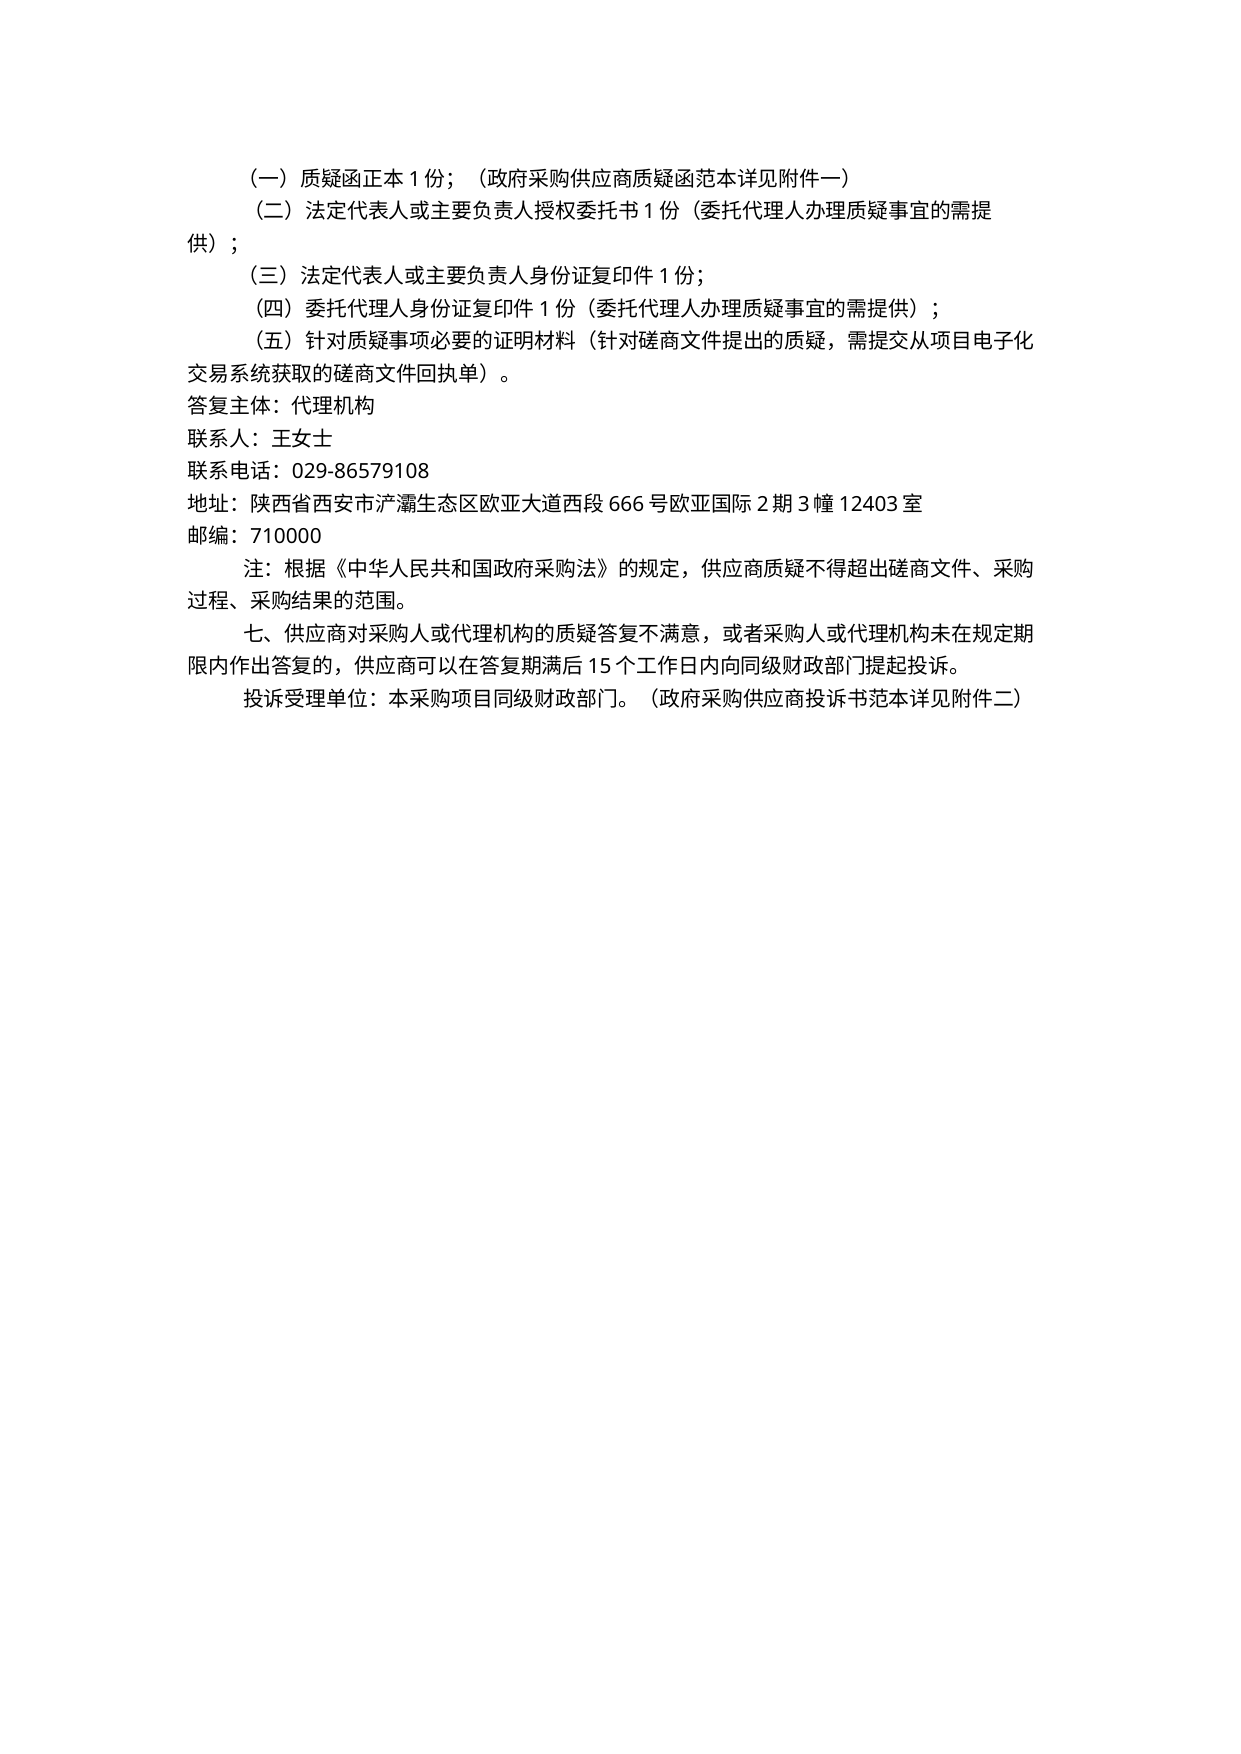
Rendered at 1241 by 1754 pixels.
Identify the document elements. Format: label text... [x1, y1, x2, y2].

text （五）针对质疑事项必要的证明材料（针对磋商文件提出的质疑，需提交从项目电子化交易系统获取的磋商文件回执单）。 [187, 324, 1053, 389]
text 投诉受理单位：本采购项目同级财政部门。（政府采购供应商投诉书范本详见附件二） [187, 682, 1053, 714]
text （二）法定代表人或主要负责人授权委托书1份（委托代理人办理质疑事宜的需提供）； [187, 194, 1053, 259]
text 答复主体：代理机构 [187, 389, 1053, 422]
text 注：根据《中华人民共和国政府采购法》的规定，供应商质疑不得超出磋商文件、采购过程、采购结果的范围。 [187, 552, 1053, 617]
text （三）法定代表人或主要负责人身份证复印件1份； [187, 259, 1053, 292]
text 联系人：王女士 [187, 422, 1053, 454]
text （四）委托代理人身份证复印件1份（委托代理人办理质疑事宜的需提供）； [187, 292, 1053, 324]
text 邮编：710000 [187, 519, 1053, 552]
text 联系电话：029-86579108 [187, 454, 1053, 487]
text 七、供应商对采购人或代理机构的质疑答复不满意，或者采购人或代理机构未在规定期限内作出答复的，供应商可以在答复期满后15个工作日内向同级财政部门提起投诉。 [187, 617, 1053, 682]
text 地址：陕西省西安市浐灞生态区欧亚大道西段666号欧亚国际2期3幢12403室 [187, 487, 1053, 519]
text （一）质疑函正本1份；（政府采购供应商质疑函范本详见附件一） [187, 162, 1053, 194]
